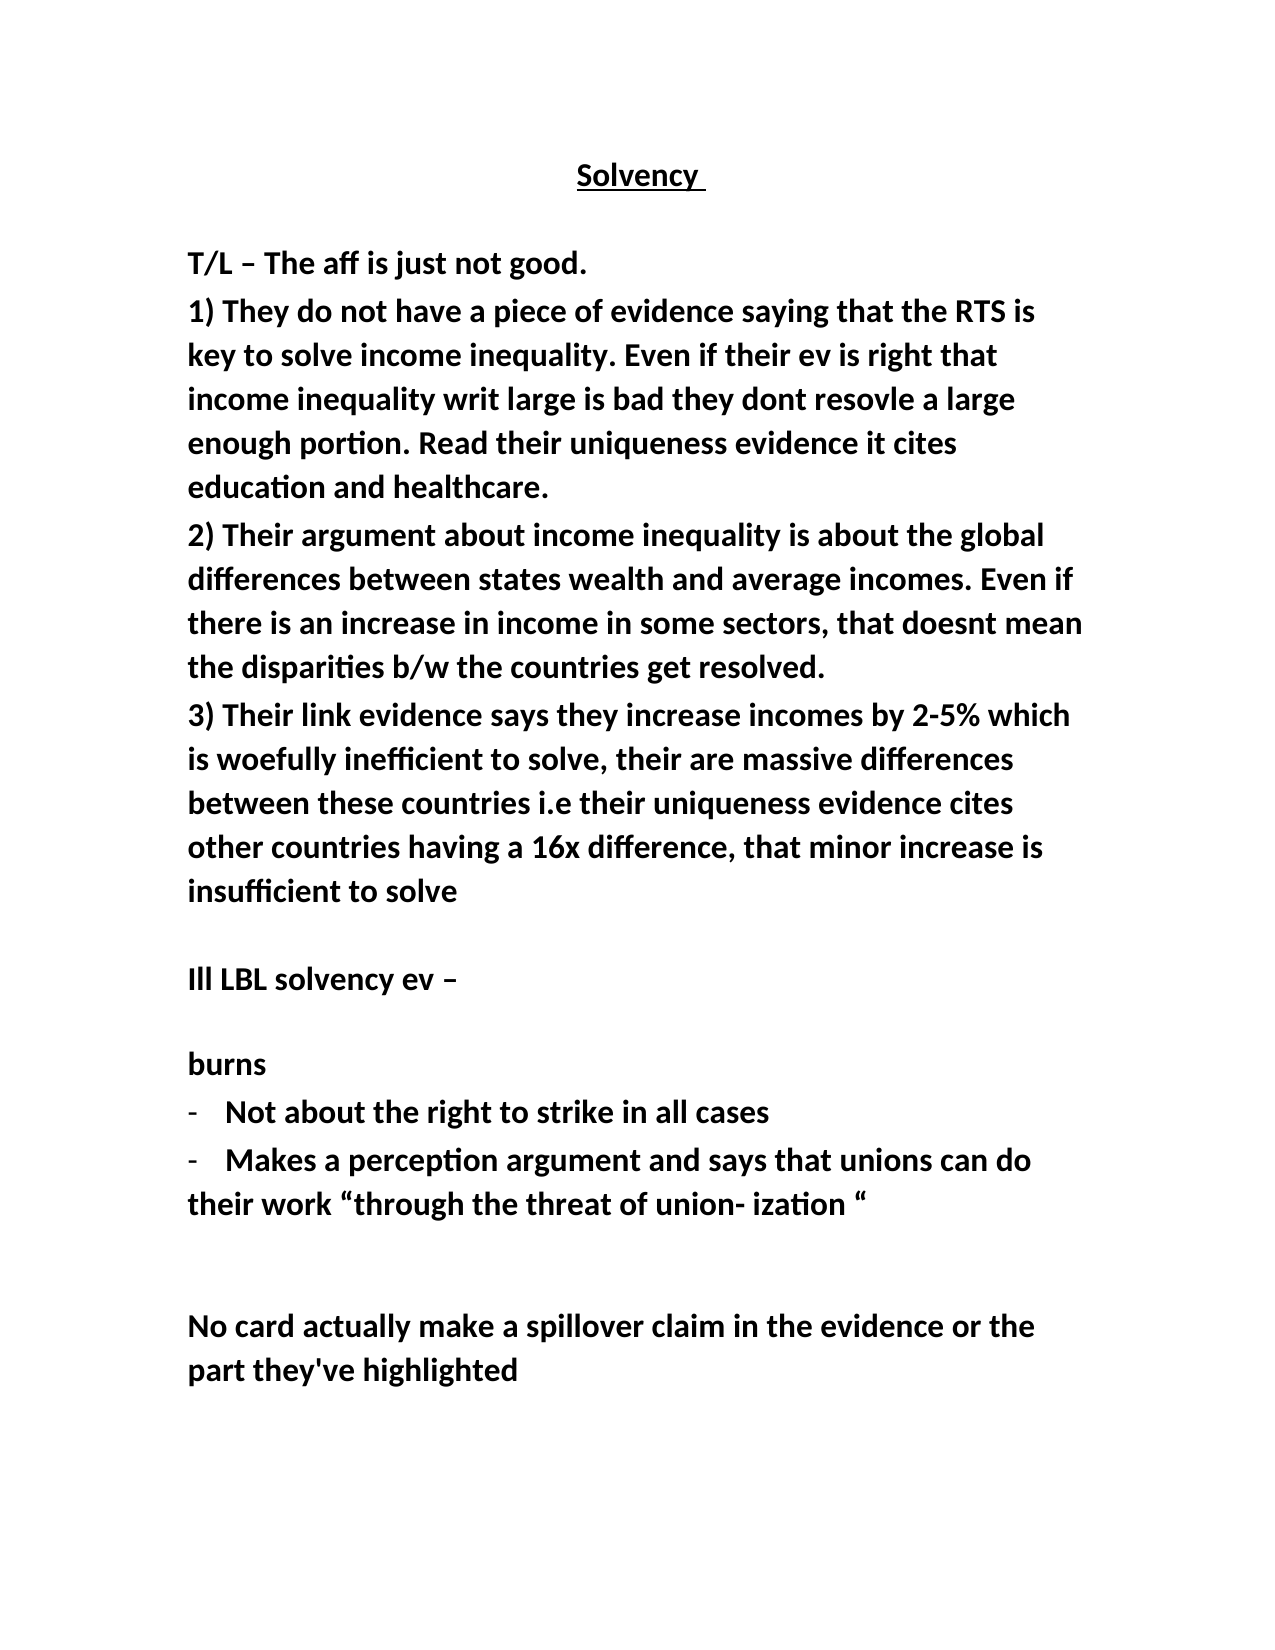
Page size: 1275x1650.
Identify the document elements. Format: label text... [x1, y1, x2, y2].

subtitle Not about the right to strike in all cases [187, 1091, 1087, 1132]
subtitle Solvency [187, 154, 1087, 195]
subtitle burns [187, 1043, 1087, 1084]
subtitle 2) Their argument about income inequality is about the global differences between states wealth and average incomes. Even if there is an increase in income in some sectors, that doesnt mean the disparities b/w the countries get resolved. [187, 514, 1087, 687]
subtitle T/L – The aff is just not good. [187, 242, 1087, 283]
subtitle Ill LBL solvency ev – [187, 958, 1087, 999]
subtitle 3) Their link evidence says they increase incomes by 2-5% which is woefully inefficient to solve, their are massive differences between these countries i.e their uniqueness evidence cites other countries having a 16x difference, that minor increase is insufficient to solve [187, 694, 1087, 911]
subtitle Makes a perception argument and says that unions can do their work “through the threat of union- ization “ [187, 1139, 1087, 1224]
subtitle 1) They do not have a piece of evidence saying that the RTS is key to solve income inequality. Even if their ev is right that income inequality writ large is bad they dont resovle a large enough portion. Read their uniqueness evidence it cites education and healthcare. [187, 290, 1087, 507]
subtitle No card actually make a spillover claim in the evidence or the part they've highlighted [187, 1305, 1087, 1390]
